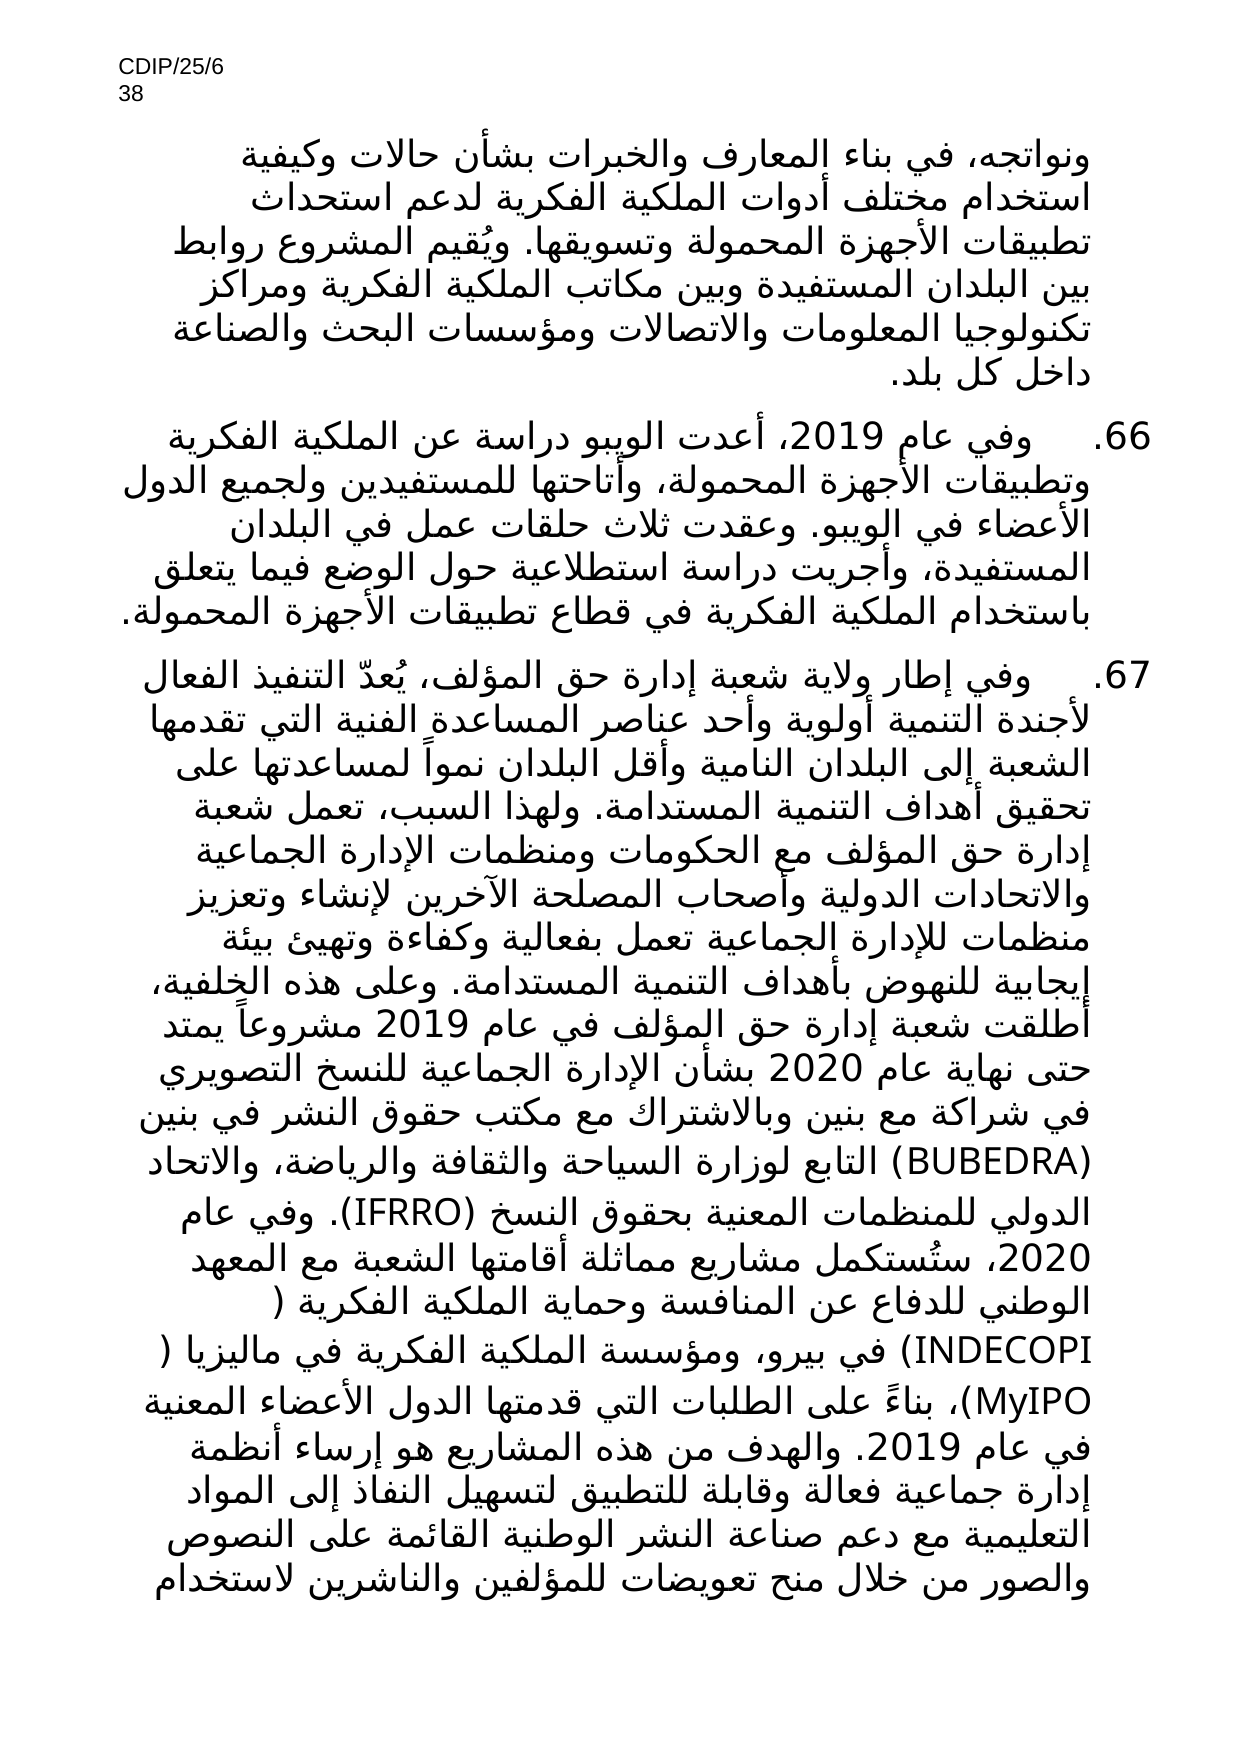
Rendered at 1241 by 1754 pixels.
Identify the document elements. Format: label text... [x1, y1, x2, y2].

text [118, 654, 1092, 1600]
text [118, 132, 1092, 394]
text وفي عام 2019، أعدت الويبو دراسة عن الملكية الفكرية وتطبيقات الأجهزة المحمولة، وأتاحتها للمستفيدين ولجميع الدول الأعضاء في الويبو. وعقدت ثلاث حلقات عمل في البلدان المستفيدة، وأجريت دراسة استطلاعية حول الوضع فيما يتعلق باستخدام الملكية الفكرية في قطاع تطبيقات الأجهزة المحمولة. [118, 415, 1092, 633]
